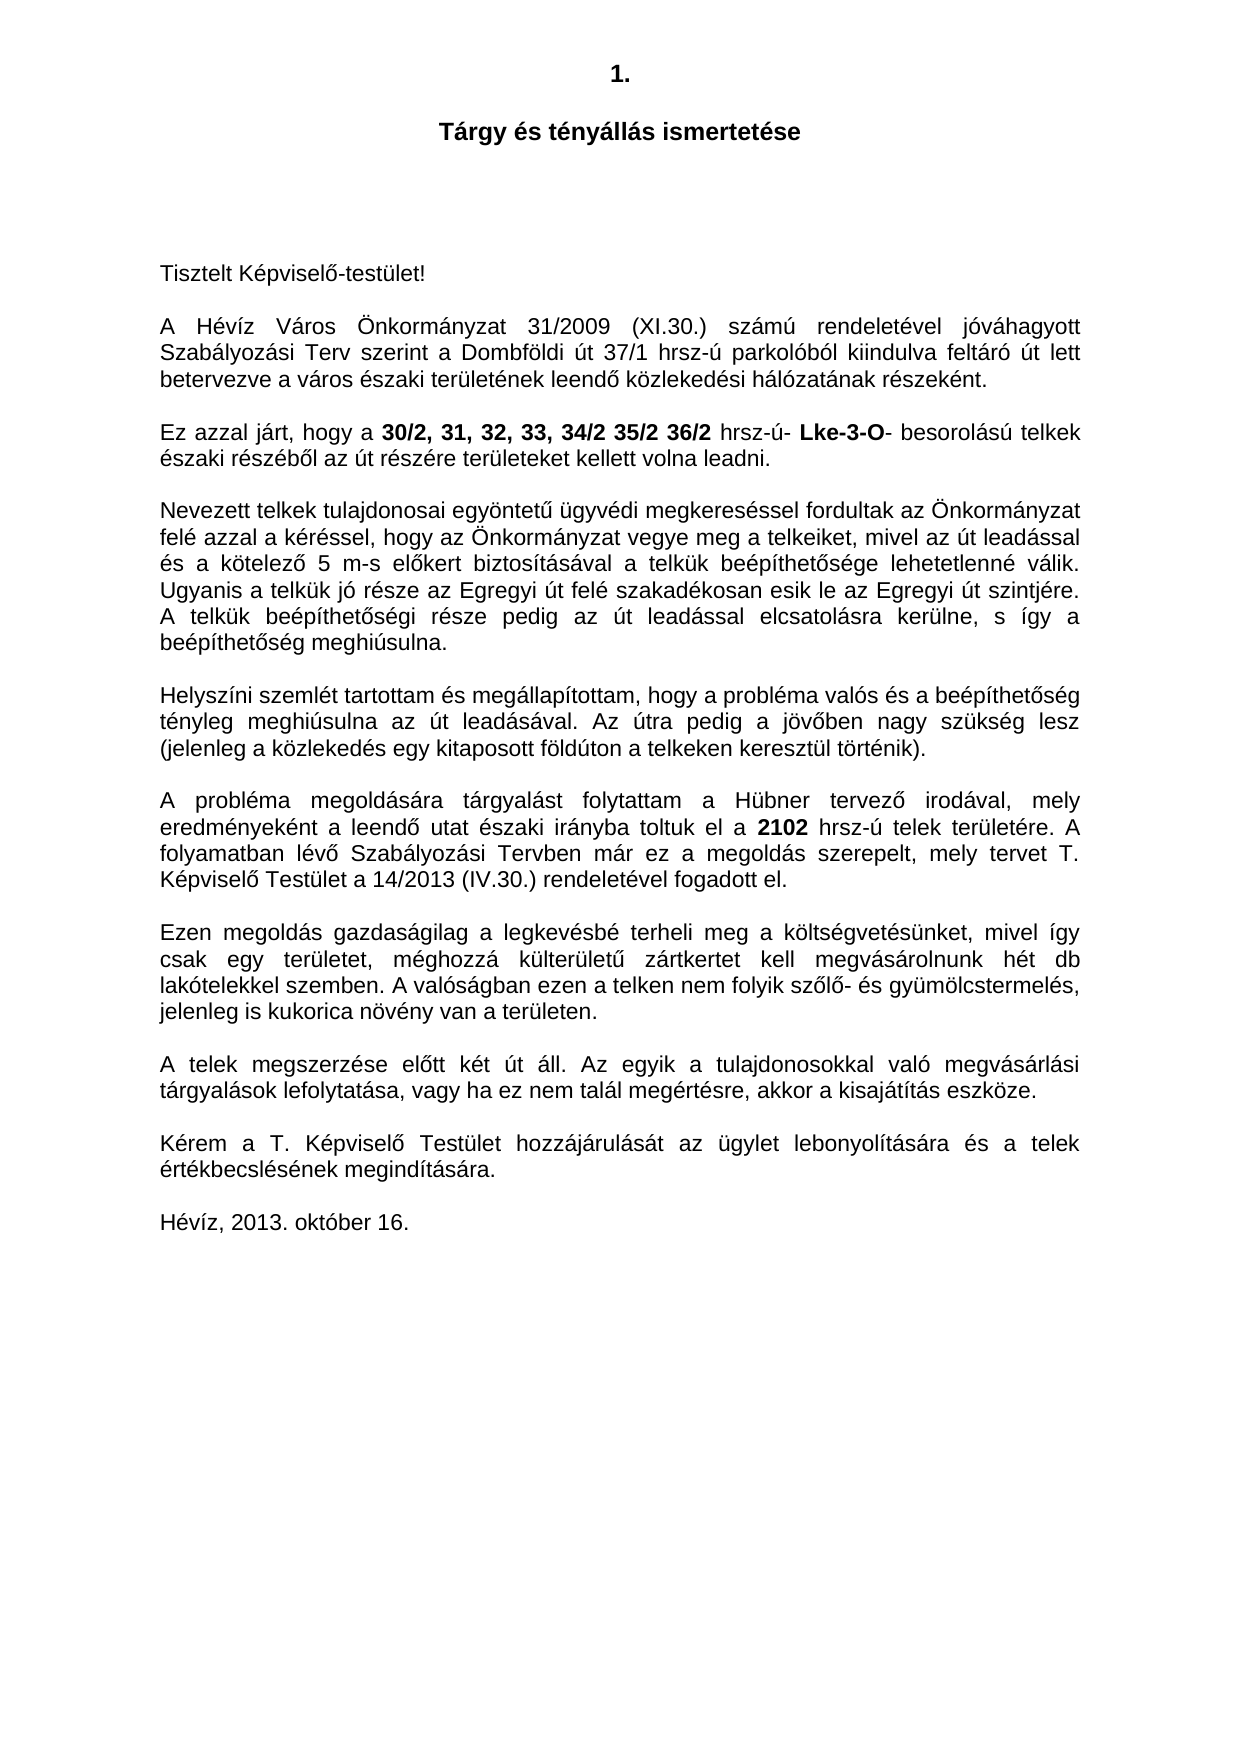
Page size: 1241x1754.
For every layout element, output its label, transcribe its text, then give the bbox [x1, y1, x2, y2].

text A telek megszerzése előtt két út áll. Az egyik a tulajdonosokkal való megvásárlási tárgyalások lefolytatása, vagy ha ez nem talál megértésre, akkor a kisajátítás eszköze. [159, 1051, 1081, 1104]
text 1. [159, 59, 1081, 88]
text Nevezett telkek tulajdonosai egyöntetű ügyvédi megkereséssel fordultak az Önkormányzat felé azzal a kéréssel, hogy az Önkormányzat vegye meg a telkeiket, mivel az út leadással és a kötelező 5 m-s előkert biztosításával a telkük beépíthetősége lehetetlenné válik. Ugyanis a telkük jó része az Egregyi út felé szakadékosan esik le az Egregyi út szintjére. A telkük beépíthetőségi része pedig az út leadással elcsatolásra kerülne, s így a beépíthetőség meghiúsulna. [159, 497, 1081, 656]
text Ez azzal járt, hogy a 30/2, 31, 32, 33, 34/2 35/2 36/2 hrsz-ú- Lke-3-O- besorolású telkek északi részéből az út részére területeket kellett volna leadni. [159, 418, 1081, 471]
text Kérem a T. Képviselő Testület hozzájárulását az ügylet lebonyolítására és a telek értékbecslésének megindítására. [159, 1130, 1081, 1183]
text Ezen megoldás gazdaságilag a legkevésbé terheli meg a költségvetésünket, mivel így csak egy területet, méghozzá külterületű zártkertet kell megvásárolnunk hét db lakótelekkel szemben. A valóságban ezen a telken nem folyik szőlő- és gyümölcstermelés, jelenleg is kukorica növény van a területen. [159, 919, 1081, 1024]
text Hévíz, 2013. október 16. [159, 1209, 1081, 1235]
text A Hévíz Város Önkormányzat 31/2009 (XI.30.) számú rendeletével jóváhagyott Szabályozási Terv szerint a Dombföldi út 37/1 hrsz-ú parkolóból kiindulva feltáró út lett betervezve a város északi területének leendő közlekedési hálózatának részeként. [159, 313, 1081, 392]
text Helyszíni szemlét tartottam és megállapítottam, hogy a probléma valós és a beépíthetőség tényleg meghiúsulna az út leadásával. Az útra pedig a jövőben nagy szükség lesz (jelenleg a közlekedés egy kitaposott földúton a telkeken keresztül történik). [159, 682, 1081, 761]
text A probléma megoldására tárgyalást folytattam a Hübner tervező irodával, mely eredményeként a leendő utat északi irányba toltuk el a 2102 hrsz-ú telek területére. A folyamatban lévő Szabályozási Tervben már ez a megoldás szerepelt, mely tervet T. Képviselő Testület a 14/2013 (IV.30.) rendeletével fogadott el. [159, 787, 1081, 893]
text Tisztelt Képviselő-testület! [159, 260, 1081, 287]
text Tárgy és tényállás ismertetése [159, 117, 1081, 145]
